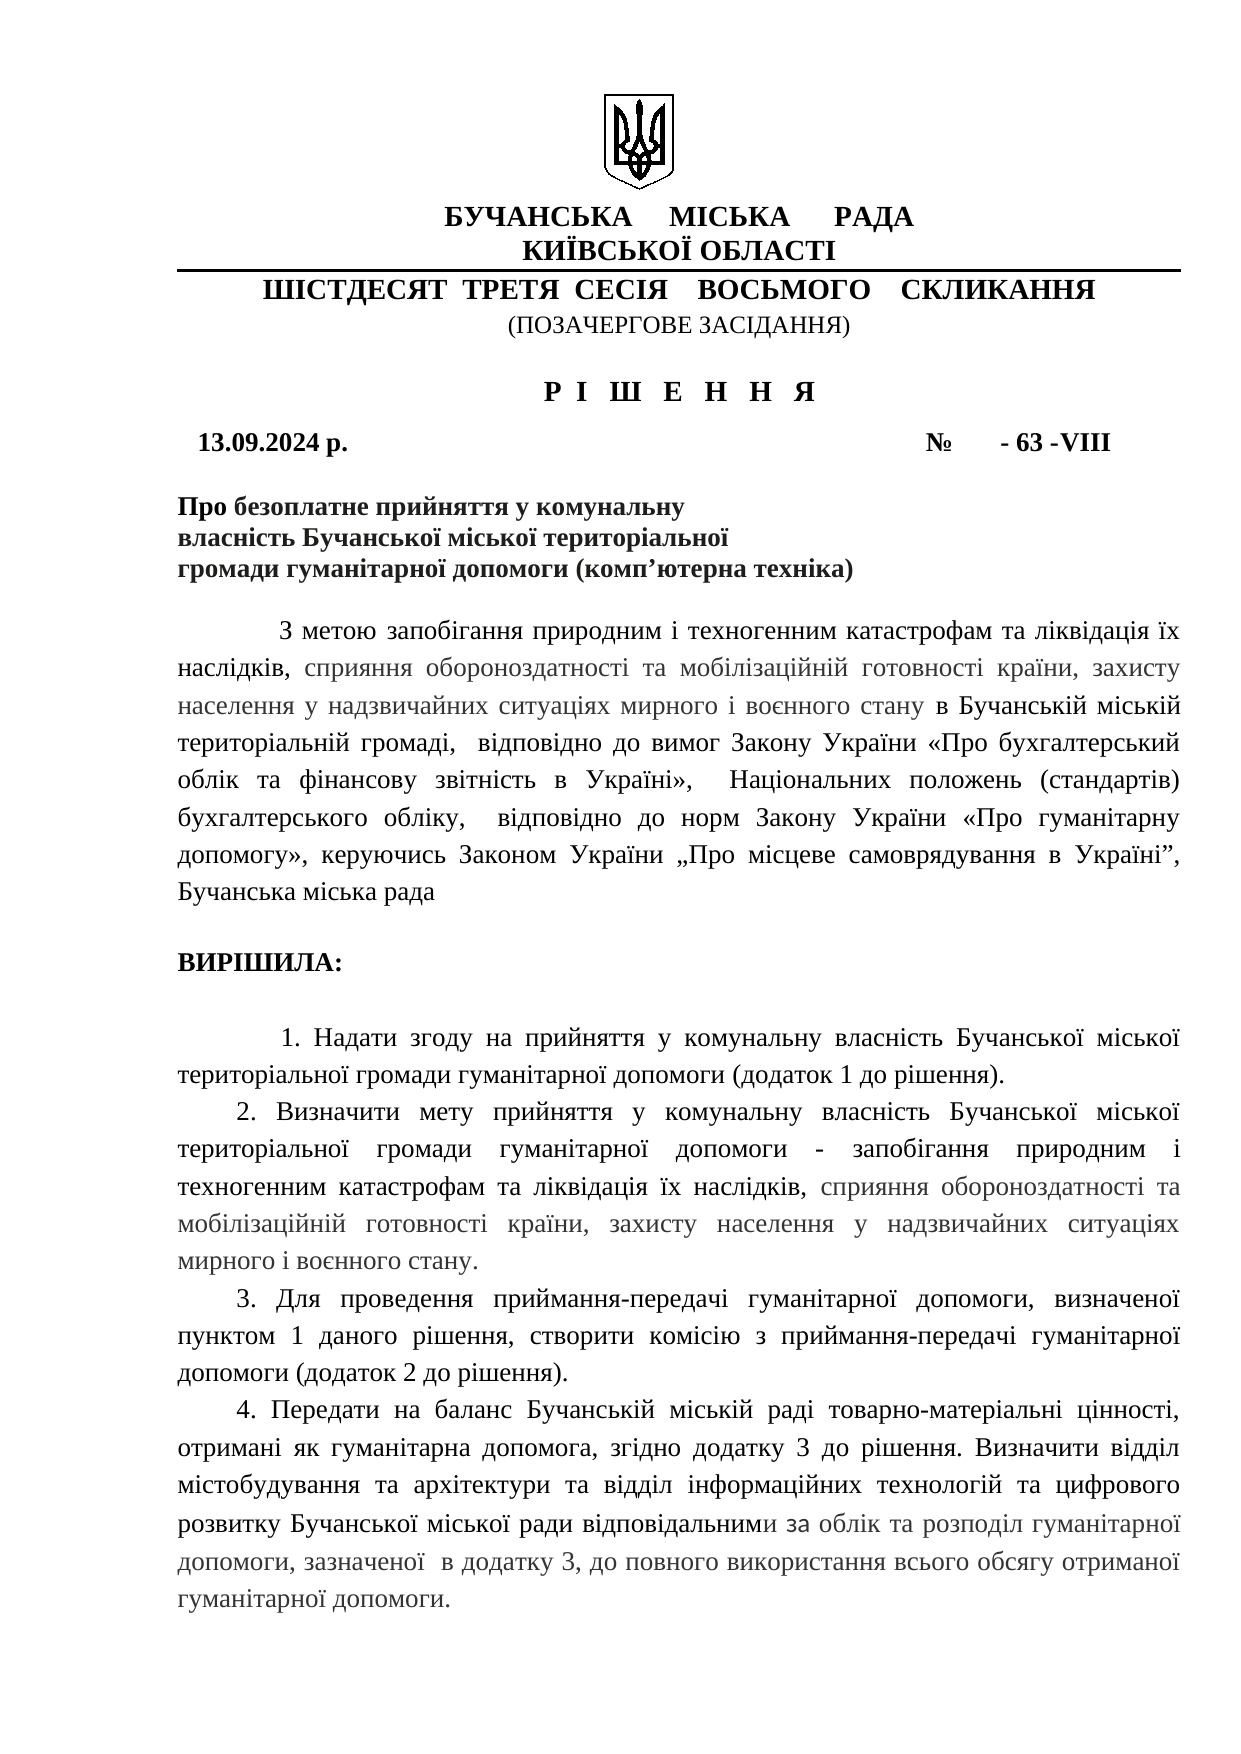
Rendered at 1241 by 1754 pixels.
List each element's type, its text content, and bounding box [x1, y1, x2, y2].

text 3. Для проведення приймання-передачі гуманітарної допомоги, визначеної пунктом 1 даного рішення, створити комісію з приймання-передачі гуманітарної допомоги (додаток 2 до рішення). [177, 1282, 1181, 1387]
text (ПОЗАЧЕРГОВЕ ЗАСІДАННЯ) [177, 310, 1181, 339]
text ШІСТДЕСЯТ ТРЕТЯ СЕСІЯ ВОСЬМОГО СКЛИКАННЯ [177, 272, 1181, 305]
text 4. Передати на баланс Бучанській міській раді товарно-матеріальні цінності, отримані як гуманітарна допомога, згідно додатку 3 до рішення. Визначити відділ містобудування та архітектури та відділ інформаційних технологій та цифрового розвитку Бучанської міської ради відповідальними за облік та розподіл гуманітарної допомоги, зазначеної в додатку 3, до повного використання всього обсягу отриманої гуманітарної допомоги. [177, 1394, 1181, 1545]
text власність Бучанської міської територіальної [177, 521, 1181, 552]
text громади гуманітарної допомоги (комп’ютерна техніка) [177, 552, 1181, 583]
subtitle Р І Ш Е Н Н Я [177, 374, 1181, 407]
subtitle КИЇВСЬКОЇ ОБЛАСТІ [177, 233, 1181, 269]
text 2. Визначити мету прийняття у комунальну власність Бучанської міської територіальної громади гуманітарної допомоги - запобігання природним і техногенним катастрофам та ліквідація їх наслідків, сприяння обороноздатності та мобілізаційній готовності країни, захисту населення у надзвичайних ситуаціях мирного і воєнного стану. [177, 1095, 1181, 1170]
text БУЧАНСЬКА МІСЬКА РАДА [177, 199, 1181, 233]
subtitle 13.09.2024 р. № - 63 -VІІІ [177, 426, 1181, 457]
text 1. Надати згоду на прийняття у комунальну власність Бучанської міської територіальної громади гуманітарної допомоги (додаток 1 до рішення). [177, 1021, 1181, 1089]
text Про безоплатне прийняття у комунальну [177, 490, 1181, 521]
subtitle ПРОЄКТ [177, 89, 1181, 199]
text З метою запобігання природним і техногенним катастрофам та ліквідація їх наслідків, сприяння обороноздатності та мобілізаційній готовності країни, захисту населення у надзвичайних ситуаціях мирного і воєнного стану в Бучанській міській територіальній громаді, відповідно до вимог Закону України «Про бухгалтерський облік та фінансову звітність в Україні», Національних положень (стандартів) бухгалтерського обліку, відповідно до норм Закону України «Про гуманітарну допомогу», керуючись Законом України „Про місцеве самоврядування в Україні”, Бучанська міська рада [177, 614, 1181, 652]
text ВИРІШИЛА: [177, 946, 1181, 977]
text 2. Визначити мету прийняття у комунальну власність Бучанської міської територіальної громади гуманітарної допомоги - запобігання природним і техногенним катастрофам та ліквідація їх наслідків, сприяння обороноздатності та мобілізаційній готовності країни, захисту населення у надзвичайних ситуаціях мирного і воєнного стану. [177, 1238, 1181, 1276]
text 4. Передати на баланс Бучанській міській раді товарно-матеріальні цінності, отримані як гуманітарна допомога, згідно додатку 3 до рішення. Визначити відділ містобудування та архітектури та відділ інформаційних технологій та цифрового розвитку Бучанської міської ради відповідальними за облік та розподіл гуманітарної допомоги, зазначеної в додатку 3, до повного використання всього обсягу отриманої гуманітарної допомоги. [177, 1576, 1181, 1613]
text З метою запобігання природним і техногенним катастрофам та ліквідація їх наслідків, сприяння обороноздатності та мобілізаційній готовності країни, захисту населення у надзвичайних ситуаціях мирного і воєнного стану в Бучанській міській територіальній громаді, відповідно до вимог Закону України «Про бухгалтерський облік та фінансову звітність в Україні», Національних положень (стандартів) бухгалтерського обліку, відповідно до норм Закону України «Про гуманітарну допомогу», керуючись Законом України „Про місцеве самоврядування в Україні”, Бучанська міська рада [177, 683, 1181, 906]
